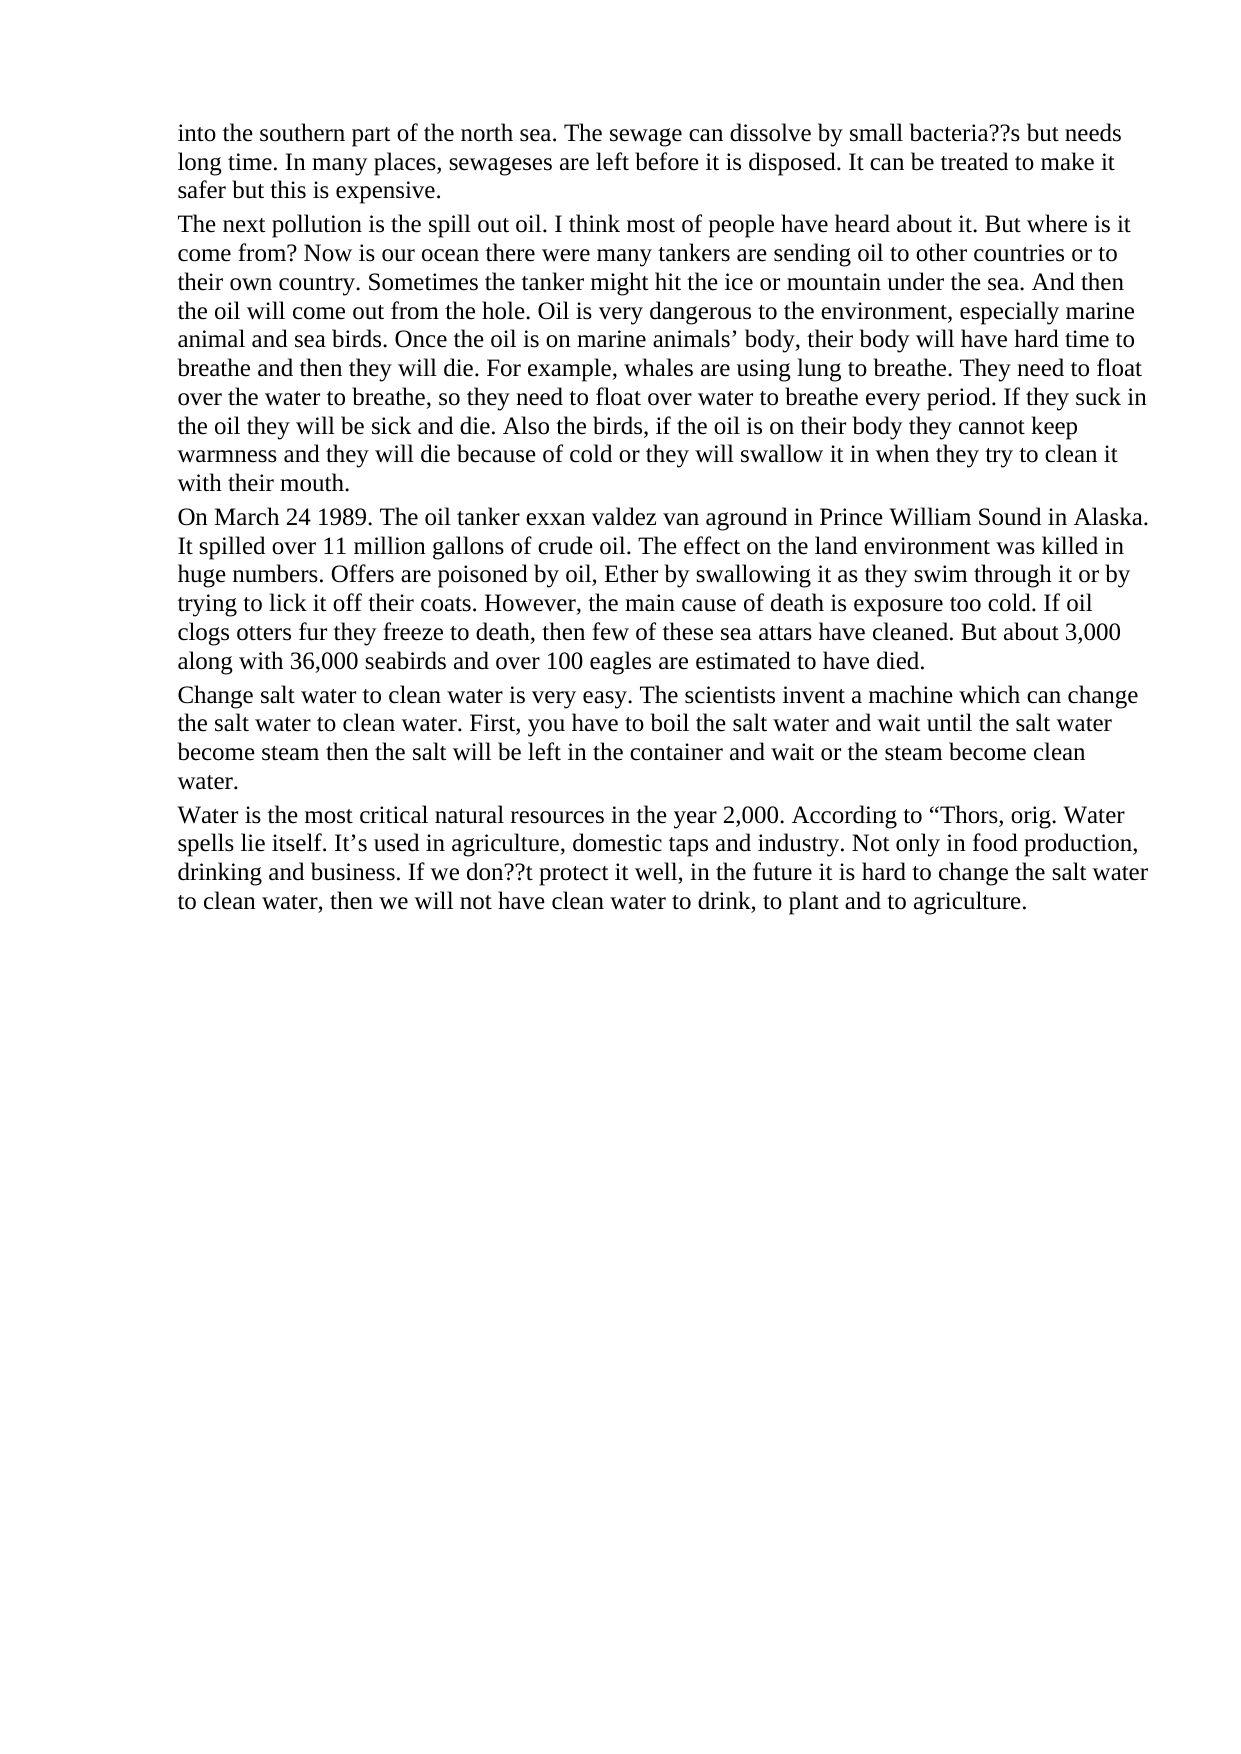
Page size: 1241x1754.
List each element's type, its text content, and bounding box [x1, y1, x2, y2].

text The next pollution is the spill out oil. I think most of people have heard about it. But where is it come from? Now is our ocean there were many tankers are sending oil to other countries or to their own country. Sometimes the tanker might hit the ice or mountain under the sea. And then the oil will come out from the hole. Oil is very dangerous to the environment, especially marine animal and sea birds. Once the oil is on marine animals’ body, their body will have hard time to breathe and then they will die. For example, whales are using lung to breathe. They need to float over the water to breathe, so they need to float over water to breathe every period. If they suck in the oil they will be sick and die. Also the birds, if the oil is on their body they cannot keep warmness and they will die because of cold or they will swallow it in when they try to clean it with their mouth. [177, 209, 1152, 497]
text On March 24 1989. The oil tanker exxan valdez van aground in Prince William Sound in Alaska. It spilled over 11 million gallons of crude oil. The effect on the land environment was killed in huge numbers. Offers are poisoned by oil, Ether by swallowing it as they swim through it or by trying to lick it off their coats. However, the main cause of death is exposure too cold. If oil clogs otters fur they freeze to death, then few of these sea attars have cleaned. But about 3,000 along with 36,000 seabirds and over 100 eagles are estimated to have died. [177, 502, 1152, 674]
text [177, 118, 1152, 204]
text Change salt water to clean water is very easy. The scientists invent a machine which can change the salt water to clean water. First, you have to boil the salt water and wait until the salt water become steam then the salt will be left in the container and wait or the steam become clean water. [177, 680, 1152, 795]
text Water is the most critical natural resources in the year 2,000. According to “Thors, orig. Water spells lie itself. It’s used in agriculture, domestic taps and industry. Not only in food production, drinking and business. If we don??t protect it well, in the future it is hard to change the salt water to clean water, then we will not have clean water to drink, to plant and to agriculture. [177, 800, 1152, 915]
